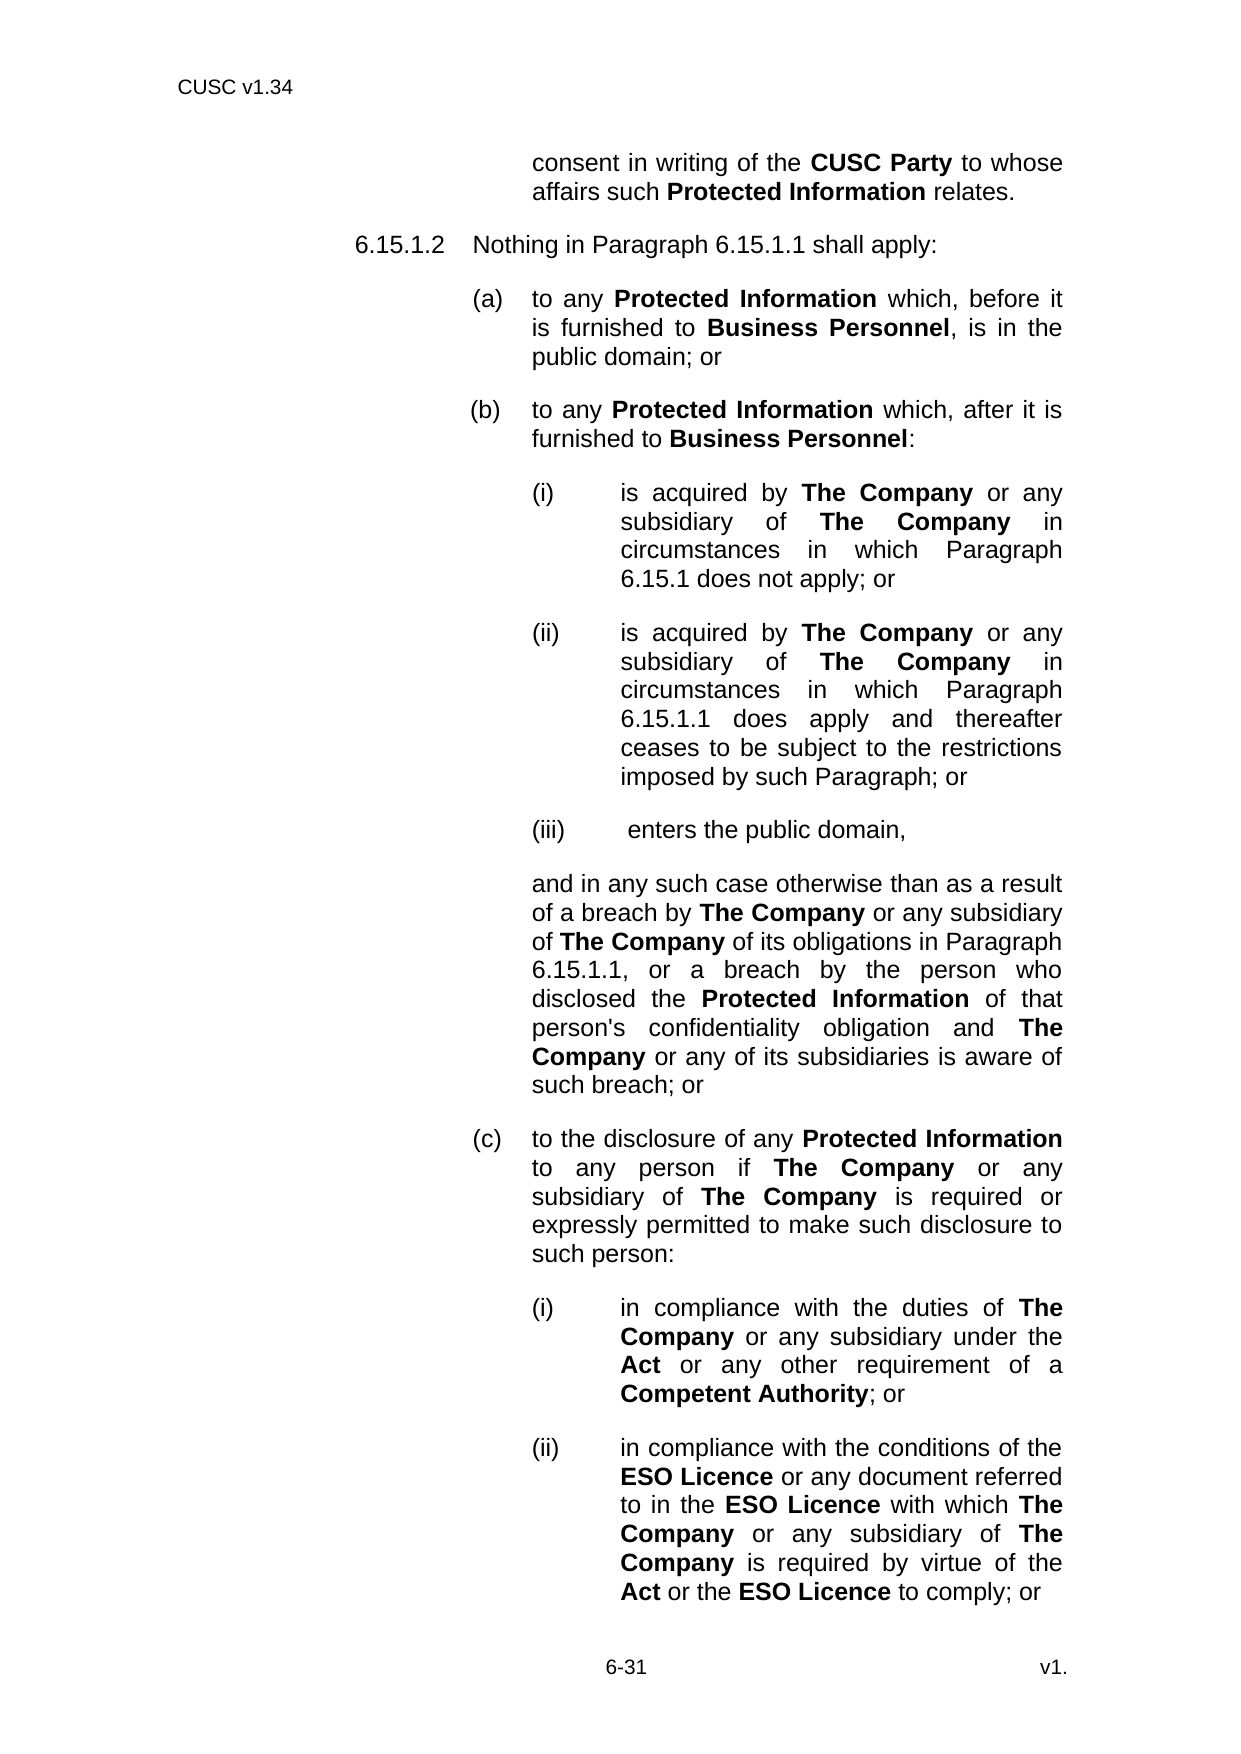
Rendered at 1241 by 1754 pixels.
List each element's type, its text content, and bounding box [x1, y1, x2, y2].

text (ii) in compliance with the conditions of the ESO Licence or any document referred to in the ESO Licence with which The Company or any subsidiary of The Company is required by virtue of the Act or the ESO Licence to comply; or [532, 1433, 1063, 1605]
text (i) in compliance with the duties of The Company or any subsidiary under the Act or any other requirement of a Competent Authority; or [532, 1293, 1063, 1408]
text (i) is acquired by The Company or any subsidiary of The Company in circumstances in which Paragraph 6.15.1 does not apply; or [532, 478, 1063, 593]
text (iii) enters the public domain, [531, 815, 1063, 844]
text and in any such case otherwise than as a result of a breach by The Company or any subsidiary of The Company of its obligations in Paragraph 6.15.1.1, or a breach by the person who disclosed the Protected Information of that person's confidentiality obligation and The Company or any of its subsidiaries is aware of such breach; or [532, 869, 1063, 1099]
text (a) to any Protected Information which, before it is furnished to Business Personnel, is in the public domain; or [472, 284, 1063, 370]
text (b) to any Protected Information which, after it is furnished to Business Personnel: [470, 395, 1063, 453]
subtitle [443, 148, 1063, 205]
text (ii) is acquired by The Company or any subsidiary of The Company in circumstances in which Paragraph 6.15.1.1 does apply and thereafter ceases to be subject to the restrictions imposed by such Paragraph; or [532, 618, 1063, 790]
text 6.15.1.2 Nothing in Paragraph 6.15.1.1 shall apply: [354, 230, 1063, 259]
text (c) to the disclosure of any Protected Information to any person if The Company or any subsidiary of The Company is required or expressly permitted to make such disclosure to such person: [472, 1124, 1063, 1268]
